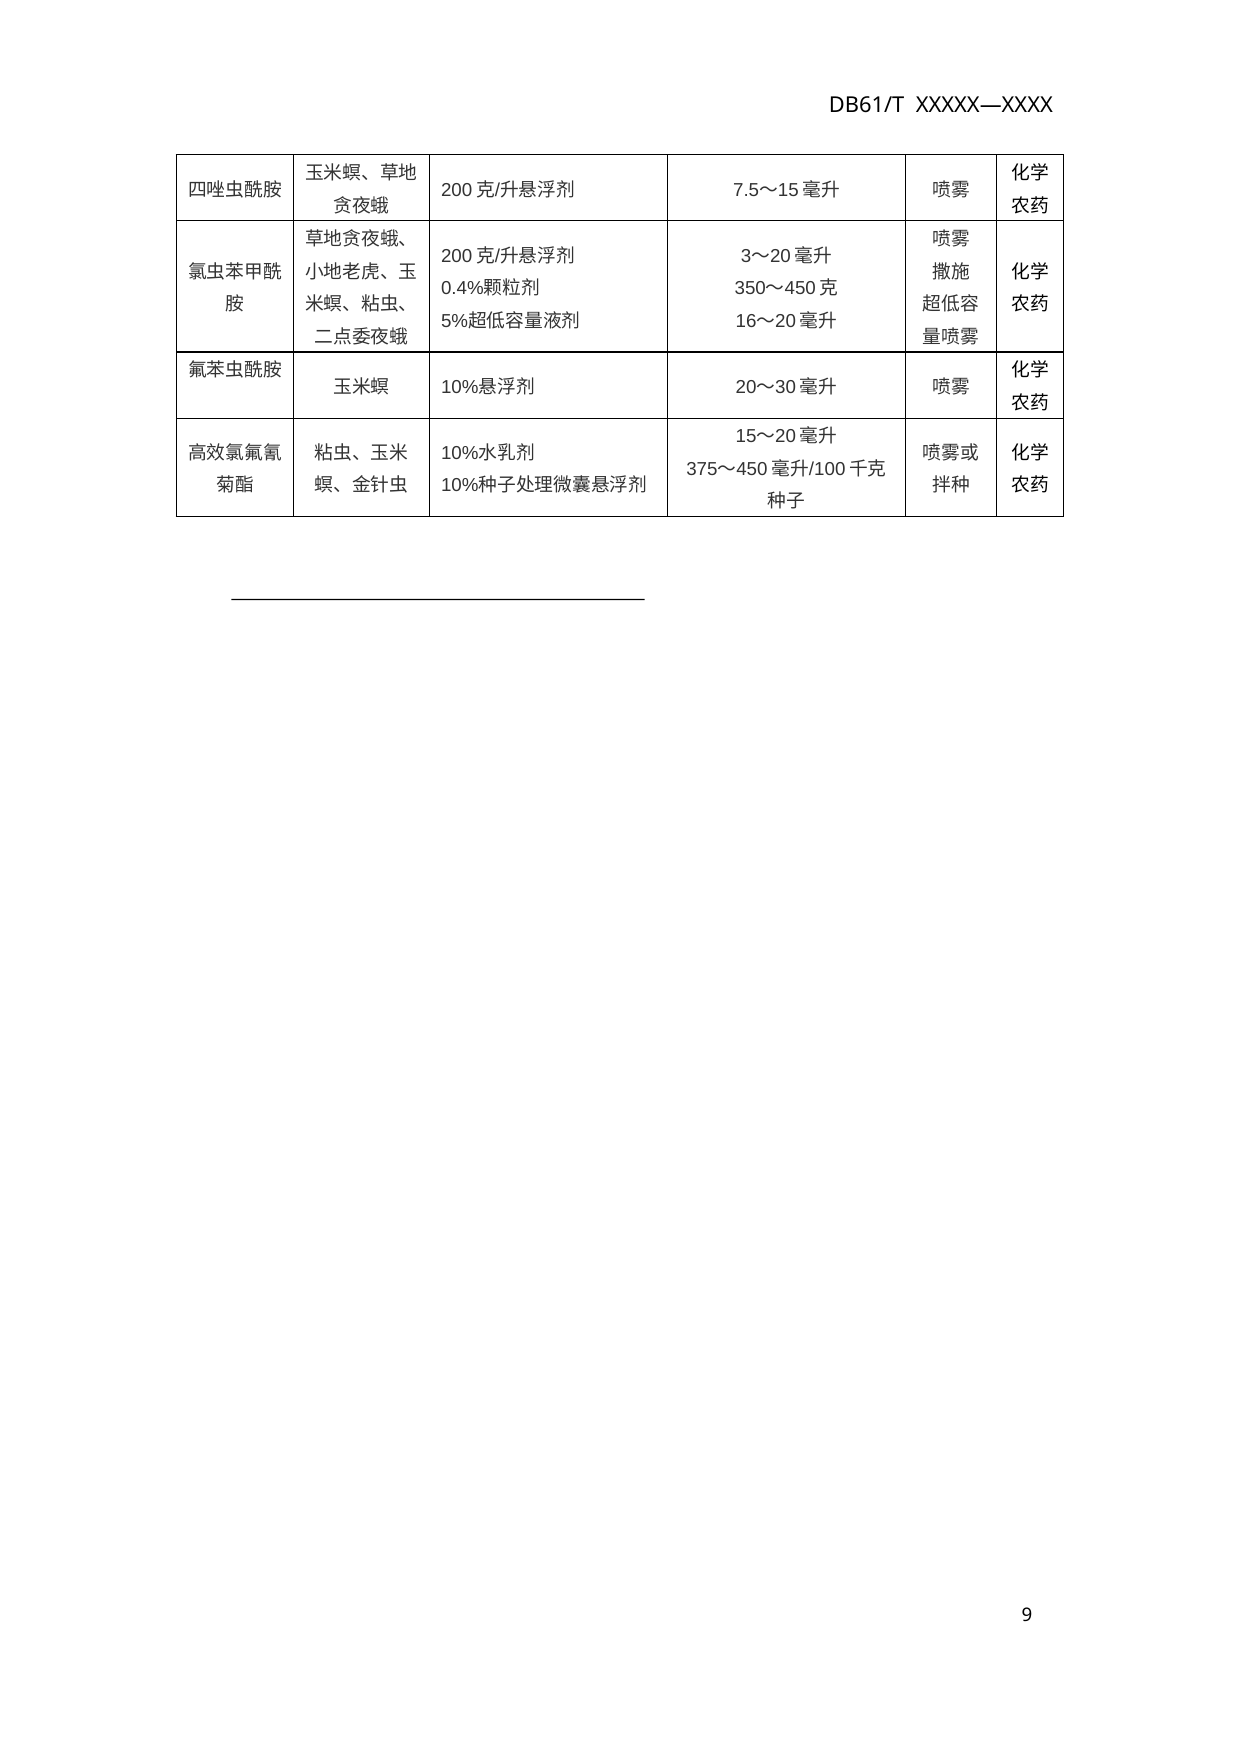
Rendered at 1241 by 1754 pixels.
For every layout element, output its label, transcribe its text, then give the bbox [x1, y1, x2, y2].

table_cell 化学农药 [997, 419, 1063, 516]
table_cell 喷雾或拌种 [906, 419, 996, 516]
table_cell 喷雾 [906, 353, 996, 417]
table_cell 10%水乳剂 10%种子处理微囊悬浮剂 [430, 419, 667, 516]
table_cell 10%悬浮剂 [430, 353, 667, 417]
table_cell 3～20毫升 350～450克 16～20毫升 [668, 221, 905, 351]
table_cell 氯虫苯甲酰胺 [177, 221, 293, 351]
table_cell 200克/升悬浮剂 [430, 155, 667, 220]
table_cell 四唑虫酰胺 [177, 155, 293, 220]
table_cell 化学农药 [997, 221, 1063, 351]
table_cell 玉米螟 [294, 353, 429, 417]
table_cell 化学农药 [997, 353, 1063, 417]
table_cell 20～30毫升 [668, 353, 905, 417]
table_cell 喷雾 撒施 超低容量喷雾 [906, 221, 996, 351]
table_cell 7.5～15毫升 [668, 155, 905, 220]
table_cell 200克/升悬浮剂 0.4%颗粒剂 5%超低容量液剂 [430, 221, 667, 351]
table_cell 氟苯虫酰胺 [177, 353, 293, 417]
table_cell 15～20毫升 375～450毫升/100千克种子 [668, 419, 905, 516]
table_cell 草地贪夜蛾、小地老虎、玉米螟、粘虫、二点委夜蛾 [294, 221, 429, 351]
table_cell 玉米螟、草地贪夜蛾 [294, 155, 429, 220]
table_cell 粘虫、玉米螟、金针虫 [294, 419, 429, 516]
table_cell 高效氯氟氰菊酯 [177, 419, 293, 516]
table_cell 喷雾 [906, 155, 996, 220]
table_cell 化学农药 [997, 155, 1063, 220]
